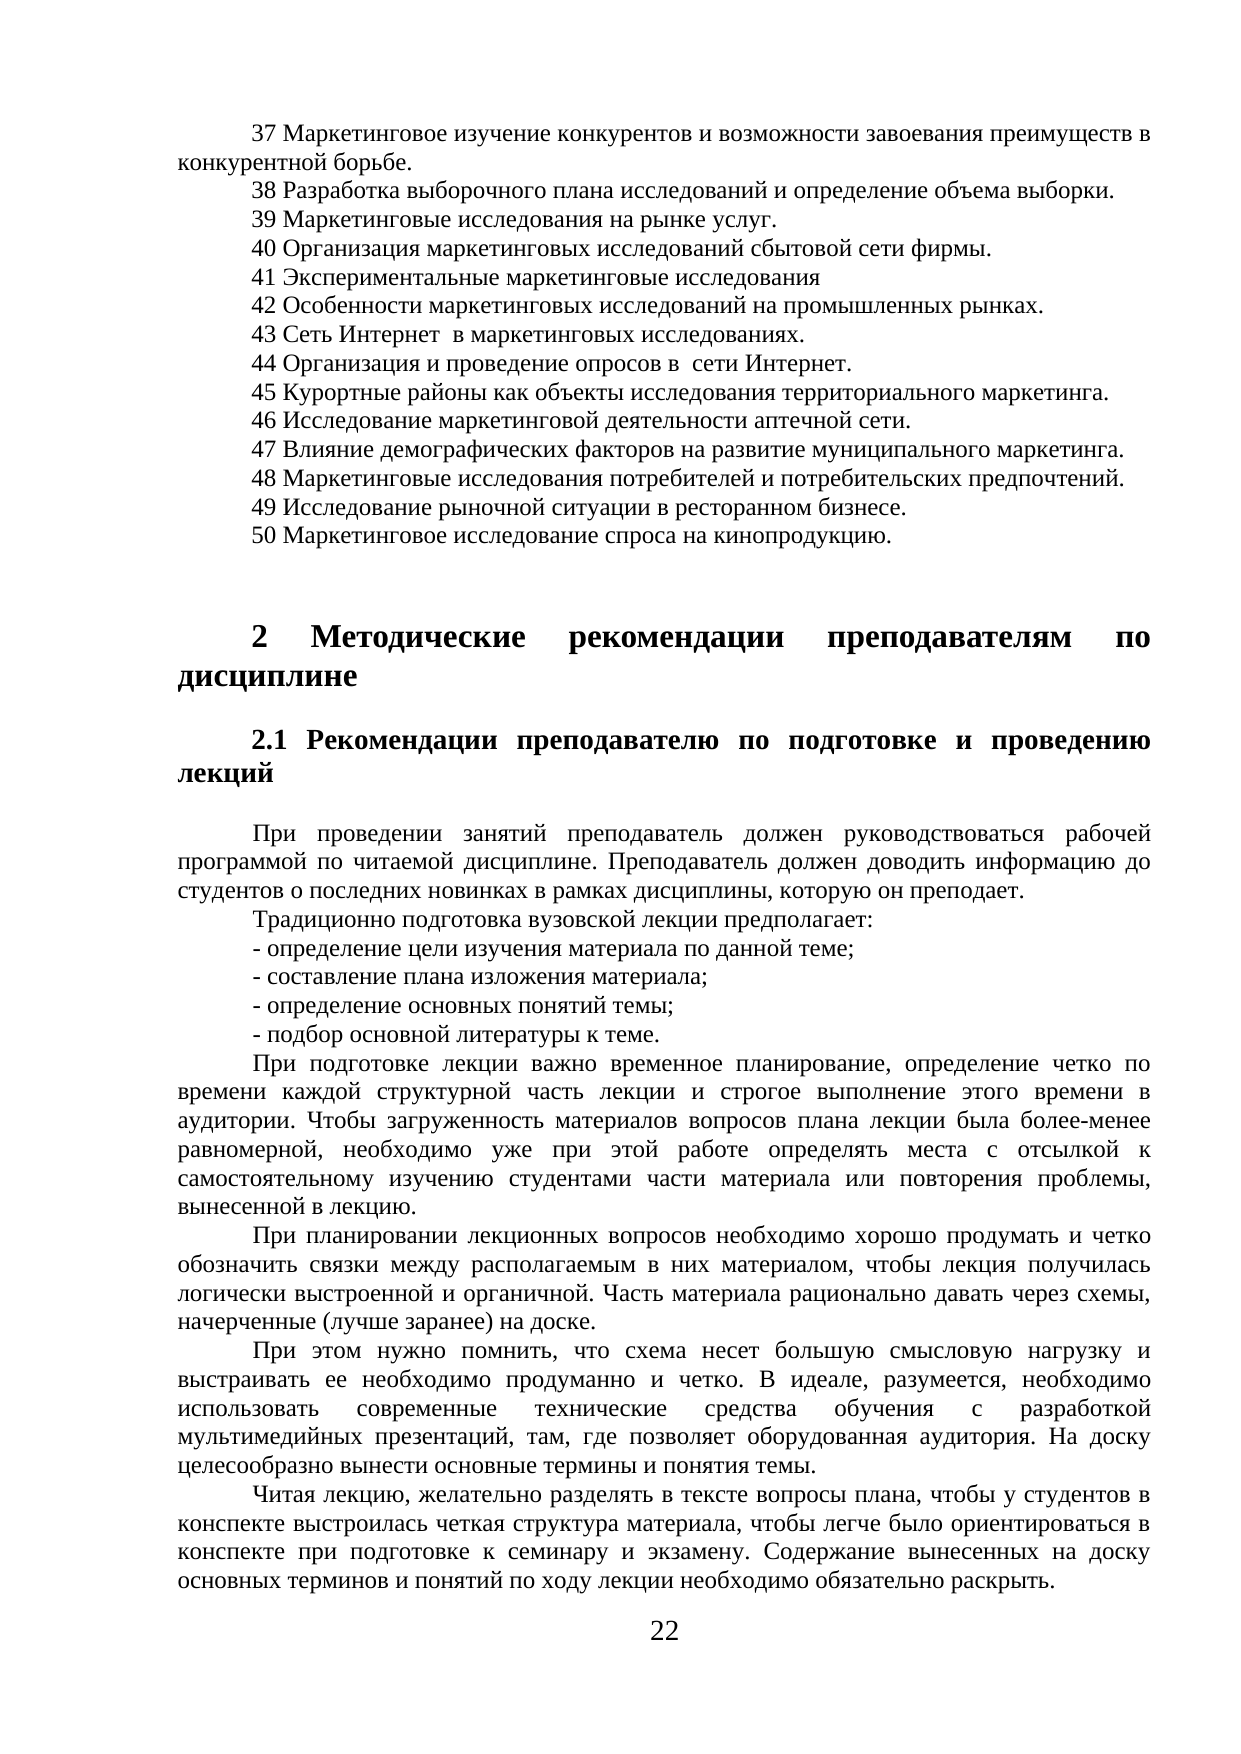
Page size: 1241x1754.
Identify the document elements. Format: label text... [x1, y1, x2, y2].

text 41 Экспериментальные маркетинговые исследования [177, 262, 1152, 291]
text 42 Особенности маркетинговых исследований на промышленных рынках. [177, 291, 1152, 319]
text - определение основных понятий темы; [177, 990, 1152, 1019]
text Традиционно подготовка вузовской лекции предполагает: [177, 904, 1152, 933]
text 45 Курортные районы как объекты исследования территориального маркетинга. [177, 377, 1152, 406]
subtitle 2 Методические рекомендации преподавателям по дисциплине [177, 616, 1152, 693]
text - подбор основной литературы к теме. [177, 1019, 1152, 1048]
text 37 Маркетинговое изучение конкурентов и возможности завоевания преимуществ в конкурентной борьбе. [177, 118, 1152, 176]
text - составление плана изложения материала; [177, 961, 1152, 990]
text 47 Влияние демографических факторов на развитие муниципального маркетинга. [177, 434, 1152, 463]
text 46 Исследование маркетинговой деятельности аптечной сети. [177, 406, 1152, 434]
text При подготовке лекции важно временное планирование, определение четко по времени каждой структурной часть лекции и строгое выполнение этого времени в аудитории. Чтобы загруженность материалов вопросов плана лекции была более-менее равномерной, необходимо уже при этой работе определять места с отсылкой к самостоятельному изучению студентами части материала или повторения проблемы, вынесенной в лекцию. [177, 1048, 1152, 1220]
text При проведении занятий преподаватель должен руководствоваться рабочей программой по читаемой дисциплине. Преподаватель должен доводить информацию до студентов о последних новинках в рамках дисциплины, которую он преподает. [177, 818, 1152, 904]
text 43 Сеть Интернет в маркетинговых исследованиях. [177, 319, 1152, 348]
text 40 Организация маркетинговых исследований сбытовой сети фирмы. [177, 233, 1152, 262]
text 50 Маркетинговое исследование спроса на кинопродукцию. [177, 521, 1152, 549]
text При планировании лекционных вопросов необходимо хорошо продумать и четко обозначить связки между располагаемым в них материалом, чтобы лекция получилась логически выстроенной и органичной. Часть материала рационально давать через схемы, начерченные (лучше заранее) на доске. [177, 1220, 1152, 1335]
text - определение цели изучения материала по данной теме; [177, 933, 1152, 961]
subtitle 2.1 Рекомендации преподавателю по подготовке и проведению лекций [177, 722, 1152, 789]
text Читая лекцию, желательно разделять в тексте вопросы плана, чтобы у студентов в конспекте выстроилась четкая структура материала, чтобы легче было ориентироваться в конспекте при подготовке к семинару и экзамену. Содержание вынесенных на доску основных терминов и понятий по ходу лекции необходимо обязательно раскрыть. [177, 1479, 1152, 1594]
text 44 Организация и проведение опросов в сети Интернет. [177, 348, 1152, 377]
text 49 Исследование рыночной ситуации в ресторанном бизнесе. [177, 492, 1152, 521]
text 38 Разработка выборочного плана исследований и определение объема выборки. [177, 176, 1152, 204]
text 48 Маркетинговые исследования потребителей и потребительских предпочтений. [177, 463, 1152, 492]
text 39 Маркетинговые исследования на рынке услуг. [177, 204, 1152, 233]
text При этом нужно помнить, что схема несет большую смысловую нагрузку и выстраивать ее необходимо продуманно и четко. В идеале, разумеется, необходимо использовать современные технические средства обучения с разработкой мультимедийных презентаций, там, где позволяет оборудованная аудитория. На доску целесообразно вынести основные термины и понятия темы. [177, 1335, 1152, 1479]
